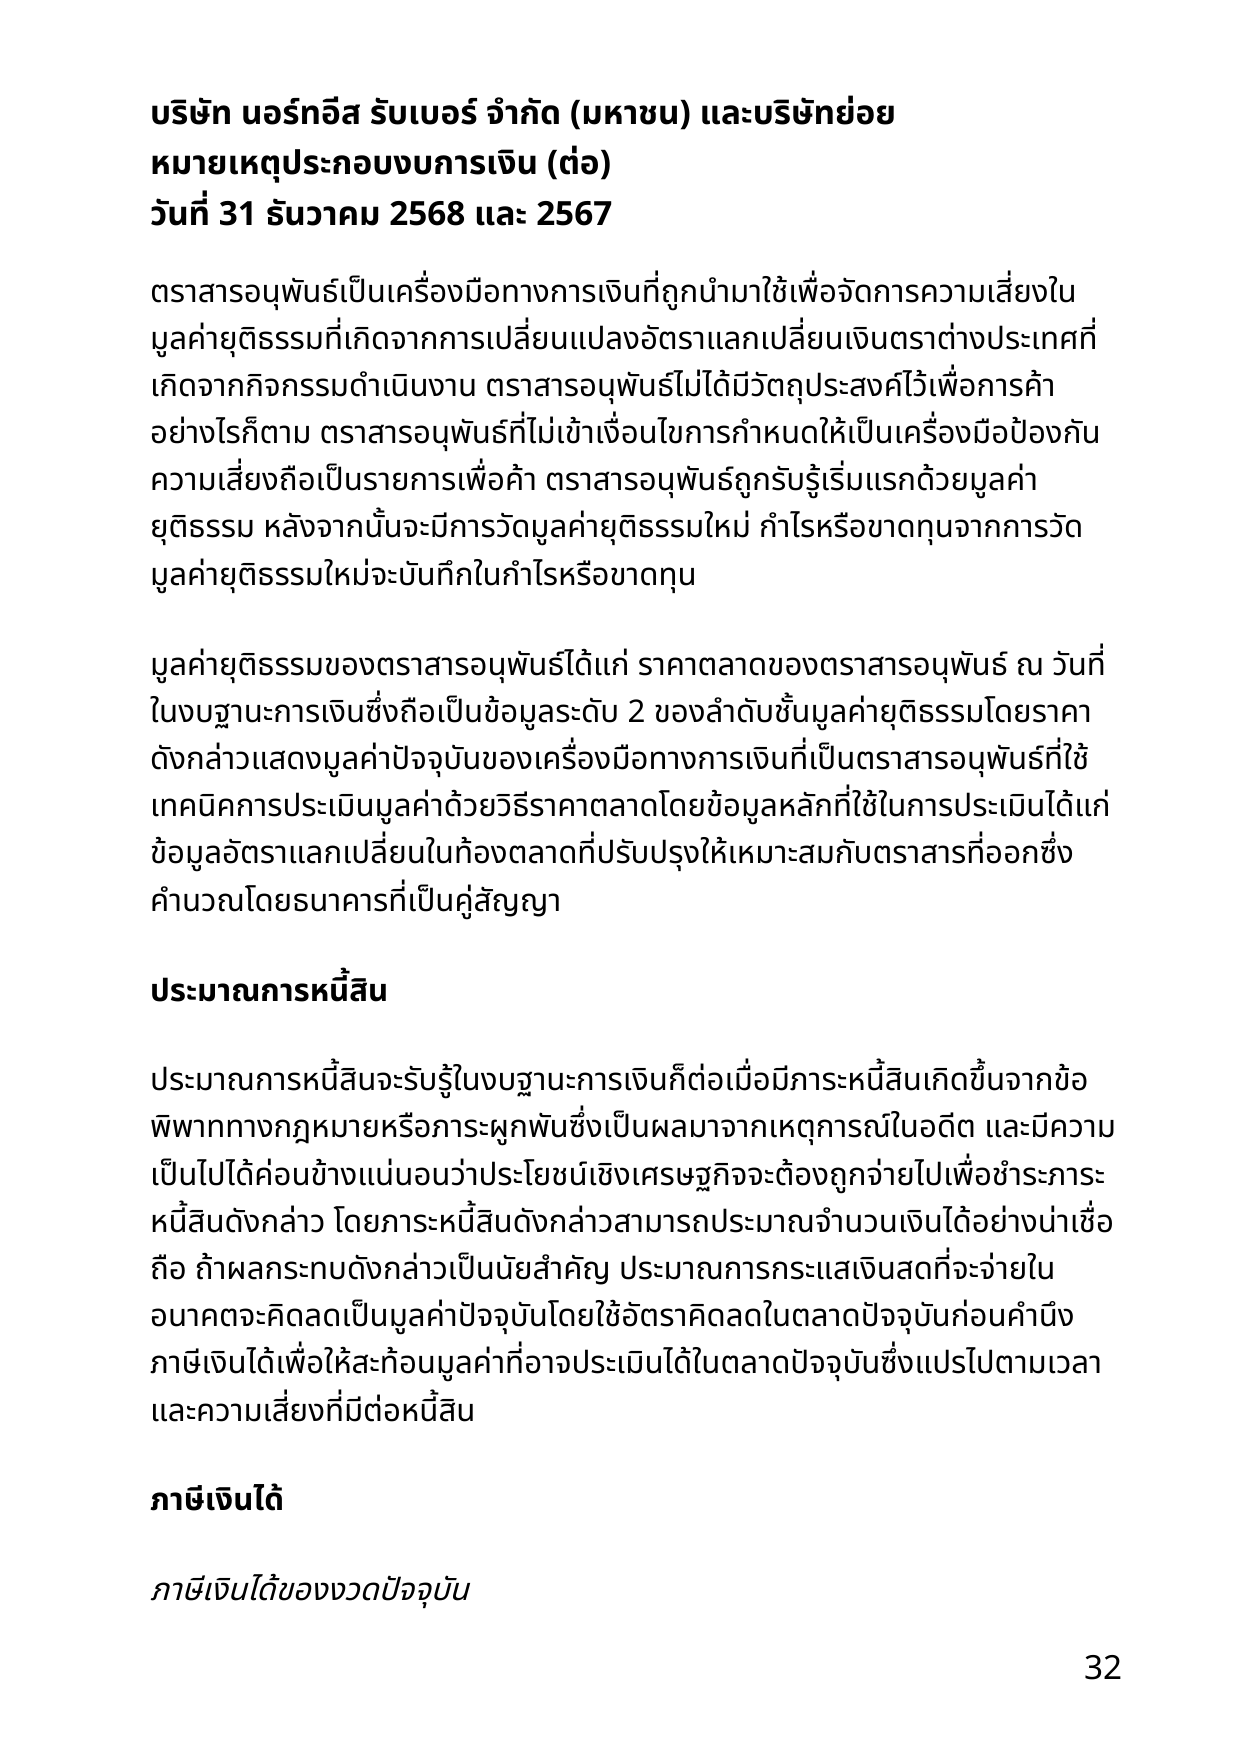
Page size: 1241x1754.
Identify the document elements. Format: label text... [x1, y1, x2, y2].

subtitle ภาษีเงินได้ [150, 1478, 1122, 1525]
text มูลค่ายุติธรรมของตราสารอนุพันธ์ได้แก่ ราคาตลาดของตราสารอนุพันธ์ ณ วันที่ในงบฐานะการเงินซึ่งถือเป็นข้อมูลระดับ 2 ของลำดับชั้นมูลค่ายุติธรรมโดยราคาดังกล่าวแสดงมูลค่าปัจจุบันของเครื่องมือทางการเงินที่เป็นตราสารอนุพันธ์ที่ใช้เทคนิคการประเมินมูลค่าด้วยวิธีราคาตลาดโดยข้อมูลหลักที่ใช้ในการประเมินได้แก่ ข้อมูลอัตราแลกเปลี่ยนในท้องตลาดที่ปรับปรุงให้เหมาะสมกับตราสารที่ออกซึ่งคำนวณโดยธนาคารที่เป็นคู่สัญญา [150, 642, 1122, 925]
text ตราสารอนุพันธ์เป็นเครื่องมือทางการเงินที่ถูกนำมาใช้เพื่อจัดการความเสี่ยงในมูลค่ายุติธรรมที่เกิดจากการเปลี่ยนแปลงอัตราแลกเปลี่ยนเงินตราต่างประเทศที่เกิดจากกิจกรรมดำเนินงาน ตราสารอนุพันธ์ไม่ได้มีวัตถุประสงค์ไว้เพื่อการค้า อย่างไรก็ตาม ตราสารอนุพันธ์ที่ไม่เข้าเงื่อนไขการกำหนดให้เป็นเครื่องมือป้องกันความเสี่ยงถือเป็นรายการเพื่อค้า ตราสารอนุพันธ์ถูกรับรู้เริ่มแรกด้วยมูลค่ายุติธรรม หลังจากนั้นจะมีการวัดมูลค่ายุติธรรมใหม่ กำไรหรือขาดทุนจากการวัดมูลค่ายุติธรรมใหม่จะบันทึกในกำไรหรือขาดทุน [150, 269, 1122, 599]
text ภาษีเงินได้ของงวดปัจจุบัน [150, 1567, 1122, 1615]
subtitle ประมาณการหนี้สิน [150, 968, 1122, 1015]
text ประมาณการหนี้สินจะรับรู้ในงบฐานะการเงินก็ต่อเมื่อมีภาระหนี้สินเกิดขึ้นจากข้อพิพาททางกฎหมายหรือภาระผูกพันซึ่งเป็นผลมาจากเหตุการณ์ในอดีต และมีความเป็นไปได้ค่อนข้างแน่นอนว่าประโยชน์เชิงเศรษฐกิจจะต้องถูกจ่ายไปเพื่อชำระภาระหนี้สินดังกล่าว โดยภาระหนี้สินดังกล่าวสามารถประมาณจำนวนเงินได้อย่างน่าเชื่อถือ ถ้าผลกระทบดังกล่าวเป็นนัยสำคัญ ประมาณการกระแสเงินสดที่จะจ่ายในอนาคตจะคิดลดเป็นมูลค่าปัจจุบันโดยใช้อัตราคิดลดในตลาดปัจจุบันก่อนคำนึงภาษีเงินได้เพื่อให้สะท้อนมูลค่าที่อาจประเมินได้ในตลาดปัจจุบันซึ่งแปรไปตามเวลาและความเสี่ยงที่มีต่อหนี้สิน [150, 1058, 1122, 1435]
